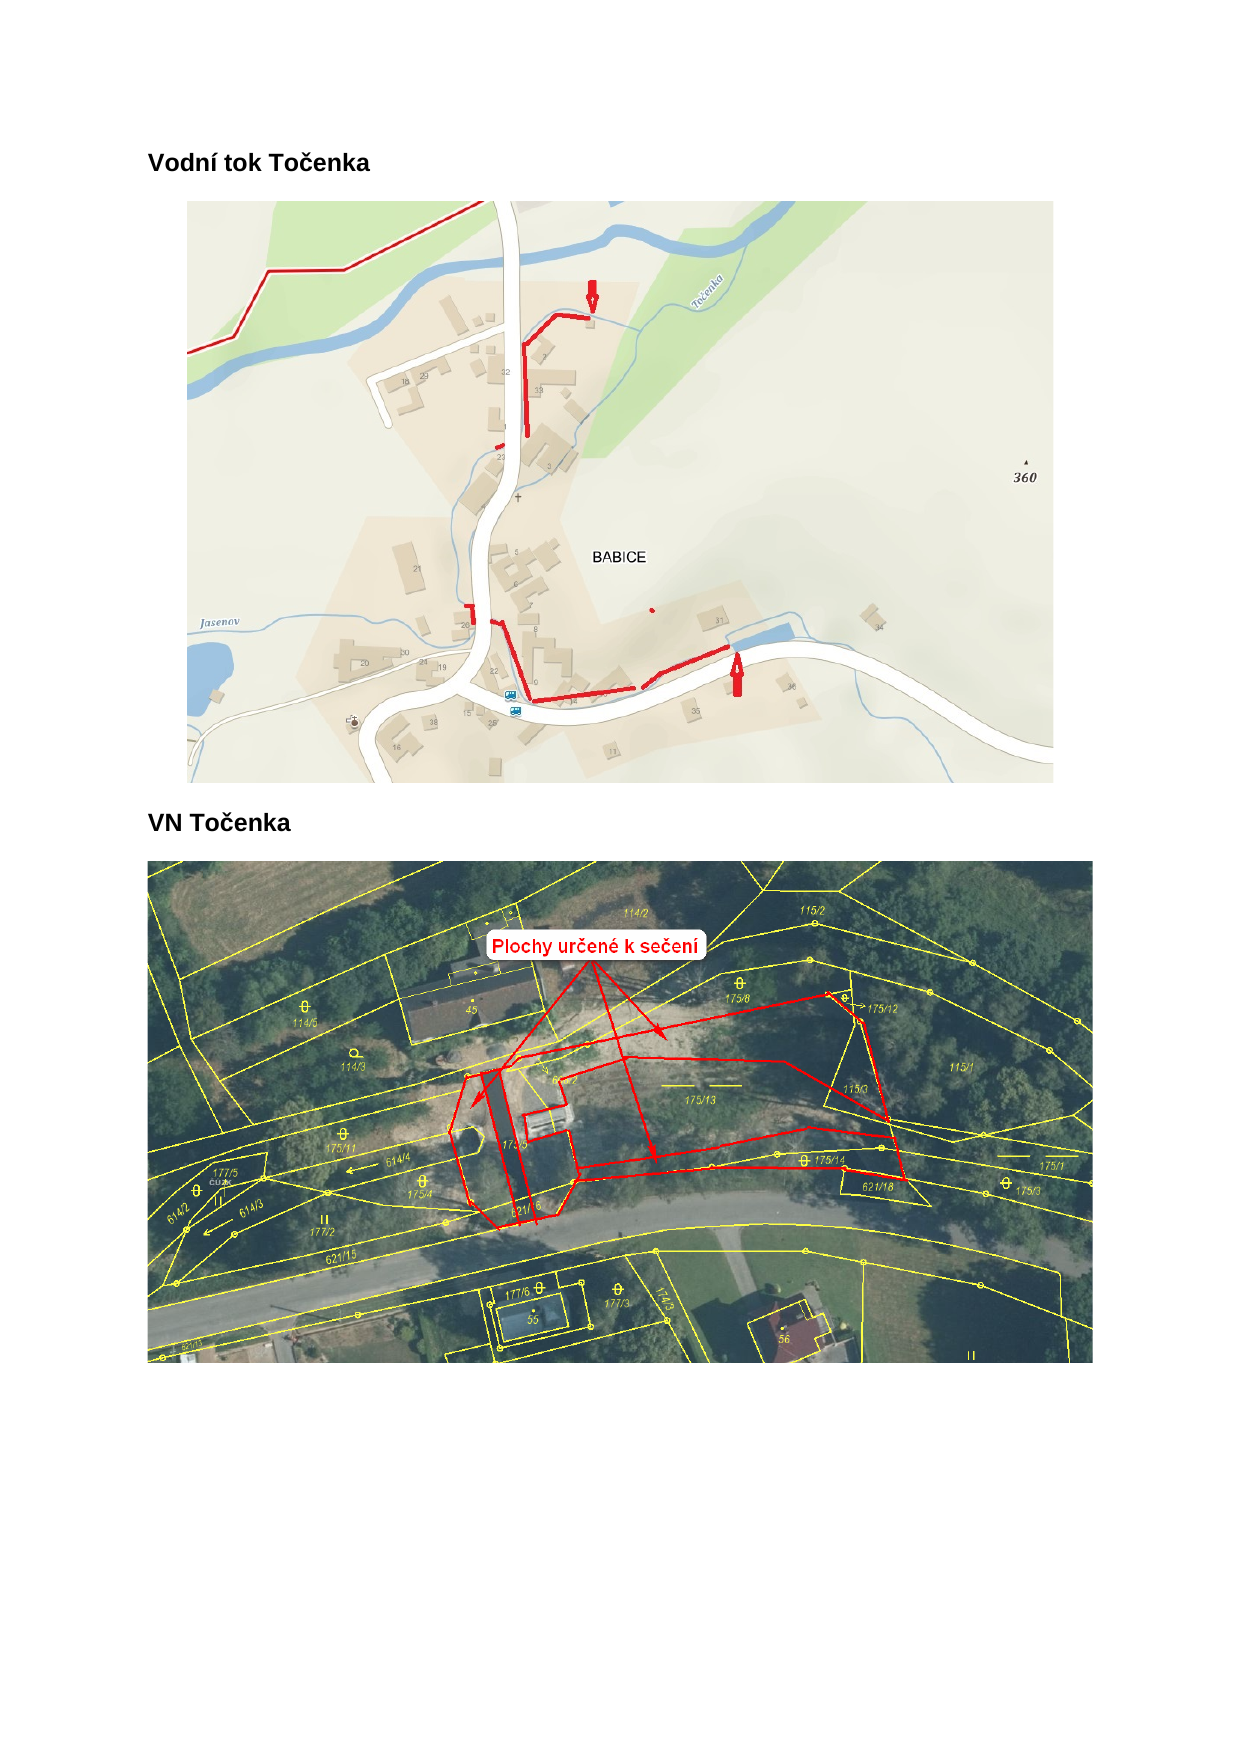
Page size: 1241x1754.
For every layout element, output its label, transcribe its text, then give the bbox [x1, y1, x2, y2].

text Vodní tok Točenka [148, 148, 1093, 176]
picture [187, 201, 1054, 783]
picture [147, 861, 1093, 1363]
text VN Točenka [148, 807, 1093, 836]
